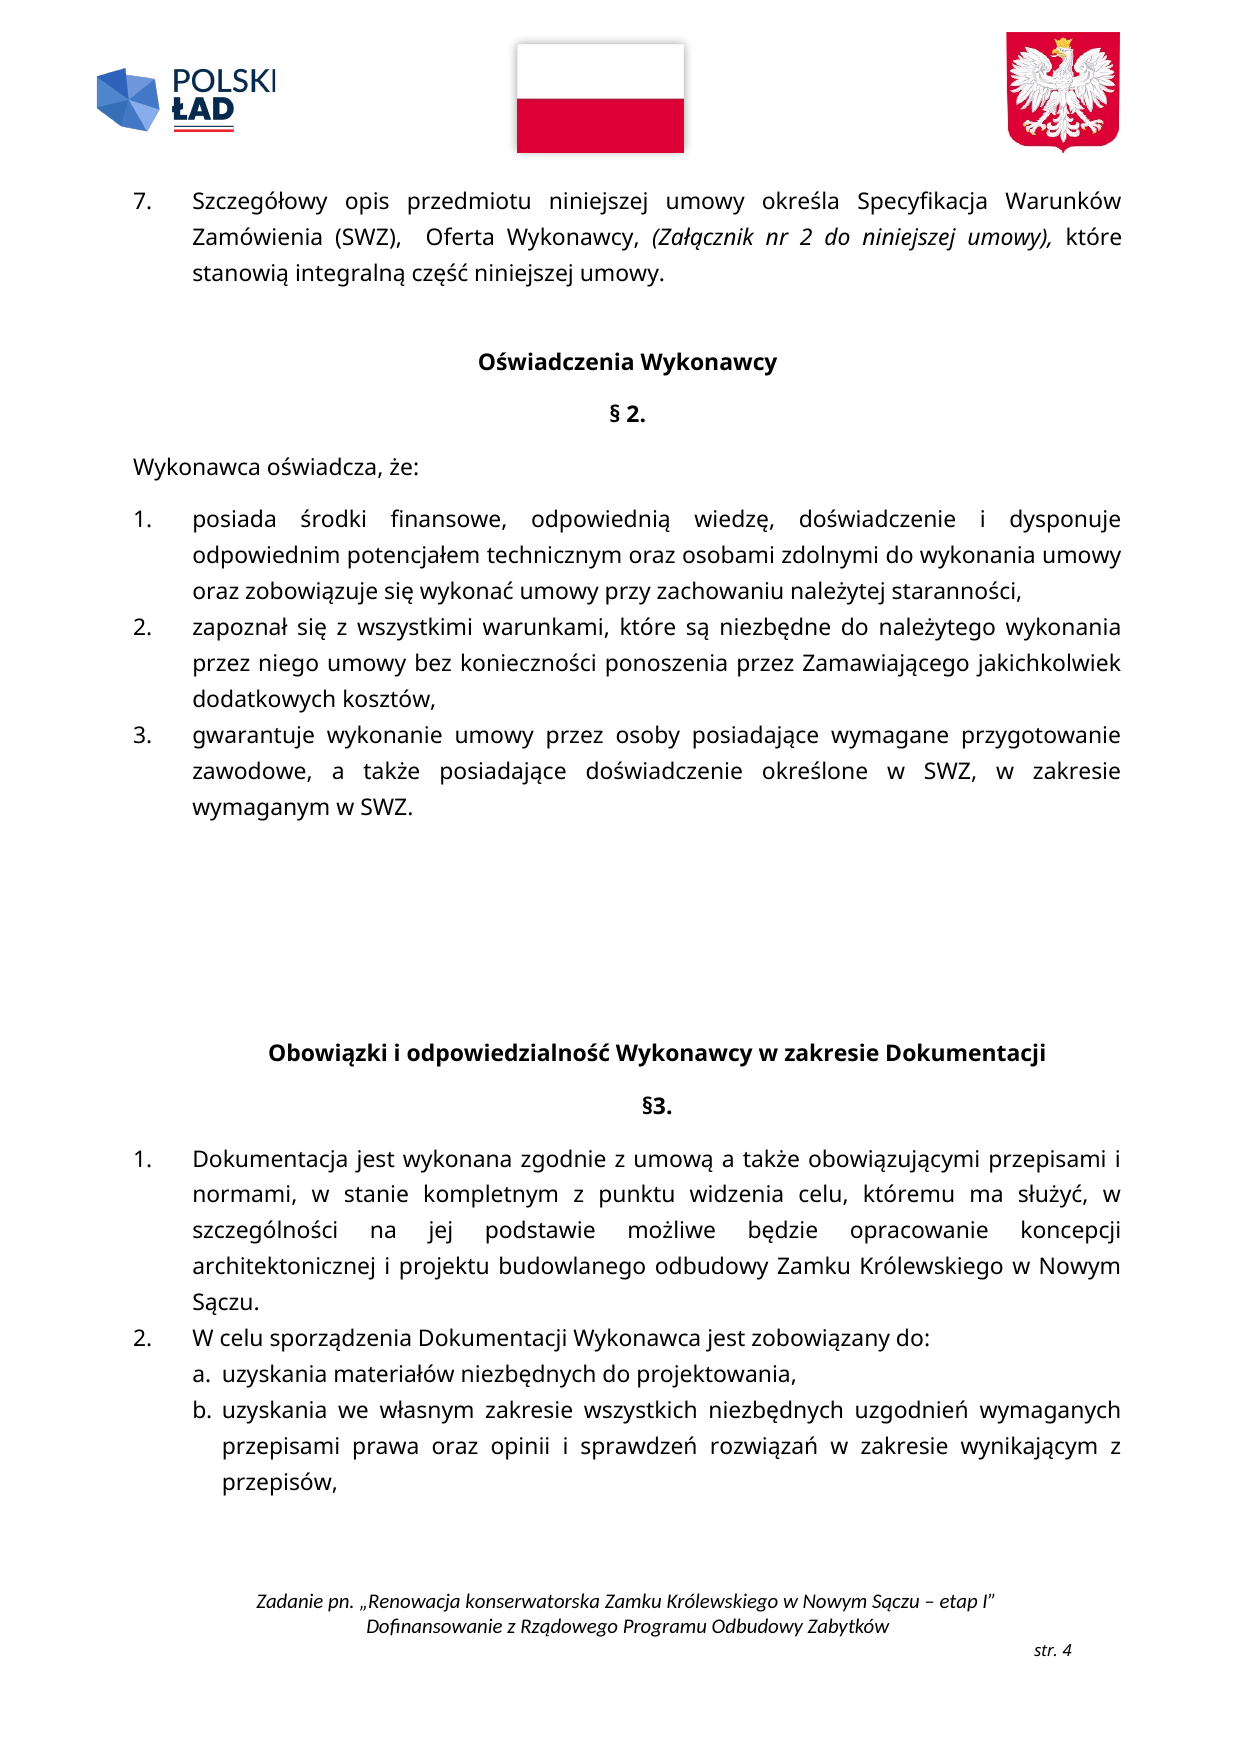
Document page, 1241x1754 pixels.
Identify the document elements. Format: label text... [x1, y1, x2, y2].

list Szczegółowy opis przedmiotu niniejszej umowy określa Specyfikacja Warunków Zamówienia (SWZ), Oferta Wykonawcy, (Załącznik nr 2 do niniejszej umowy), które stanowią integralną część niniejszej umowy. [133, 185, 1122, 288]
list gwarantuje wykonanie umowy przez osoby posiadające wymagane przygotowanie zawodowe, a także posiadające doświadczenie określone w SWZ, w zakresie wymaganym w SWZ. [133, 719, 1122, 822]
text § 2. [133, 398, 1122, 429]
list uzyskania materiałów niezbędnych do projektowania, [192, 1358, 1122, 1389]
text Oświadczenia Wykonawcy [133, 346, 1122, 377]
text Wykonawca oświadcza, że: [133, 451, 1122, 482]
picture [517, 44, 684, 153]
list zapoznał się z wszystkimi warunkami, które są niezbędne do należytego wykonania przez niego umowy bez konieczności ponoszenia przez Zamawiającego jakichkolwiek dodatkowych kosztów, [133, 611, 1122, 714]
list Dokumentacja jest wykonana zgodnie z umową a także obowiązującymi przepisami i normami, w stanie kompletnym z punktu widzenia celu, któremu ma służyć, w szczególności na jej podstawie możliwe będzie opracowanie koncepcji architektonicznej i projektu budowlanego odbudowy Zamku Królewskiego w Nowym Sączu. [133, 1142, 1122, 1317]
picture [1006, 32, 1120, 153]
text Obowiązki i odpowiedzialność Wykonawcy w zakresie Dokumentacji [192, 1037, 1122, 1068]
picture [96, 68, 275, 132]
list W celu sporządzenia Dokumentacji Wykonawca jest zobowiązany do: [133, 1322, 1122, 1353]
list uzyskania we własnym zakresie wszystkich niezbędnych uzgodnień wymaganych przepisami prawa oraz opinii i sprawdzeń rozwiązań w zakresie wynikającym z przepisów, [192, 1394, 1122, 1497]
text §3. [192, 1090, 1122, 1121]
list posiada środki finansowe, odpowiednią wiedzę, doświadczenie i dysponuje odpowiednim potencjałem technicznym oraz osobami zdolnymi do wykonania umowy oraz zobowiązuje się wykonać umowy przy zachowaniu należytej staranności, [133, 503, 1122, 607]
